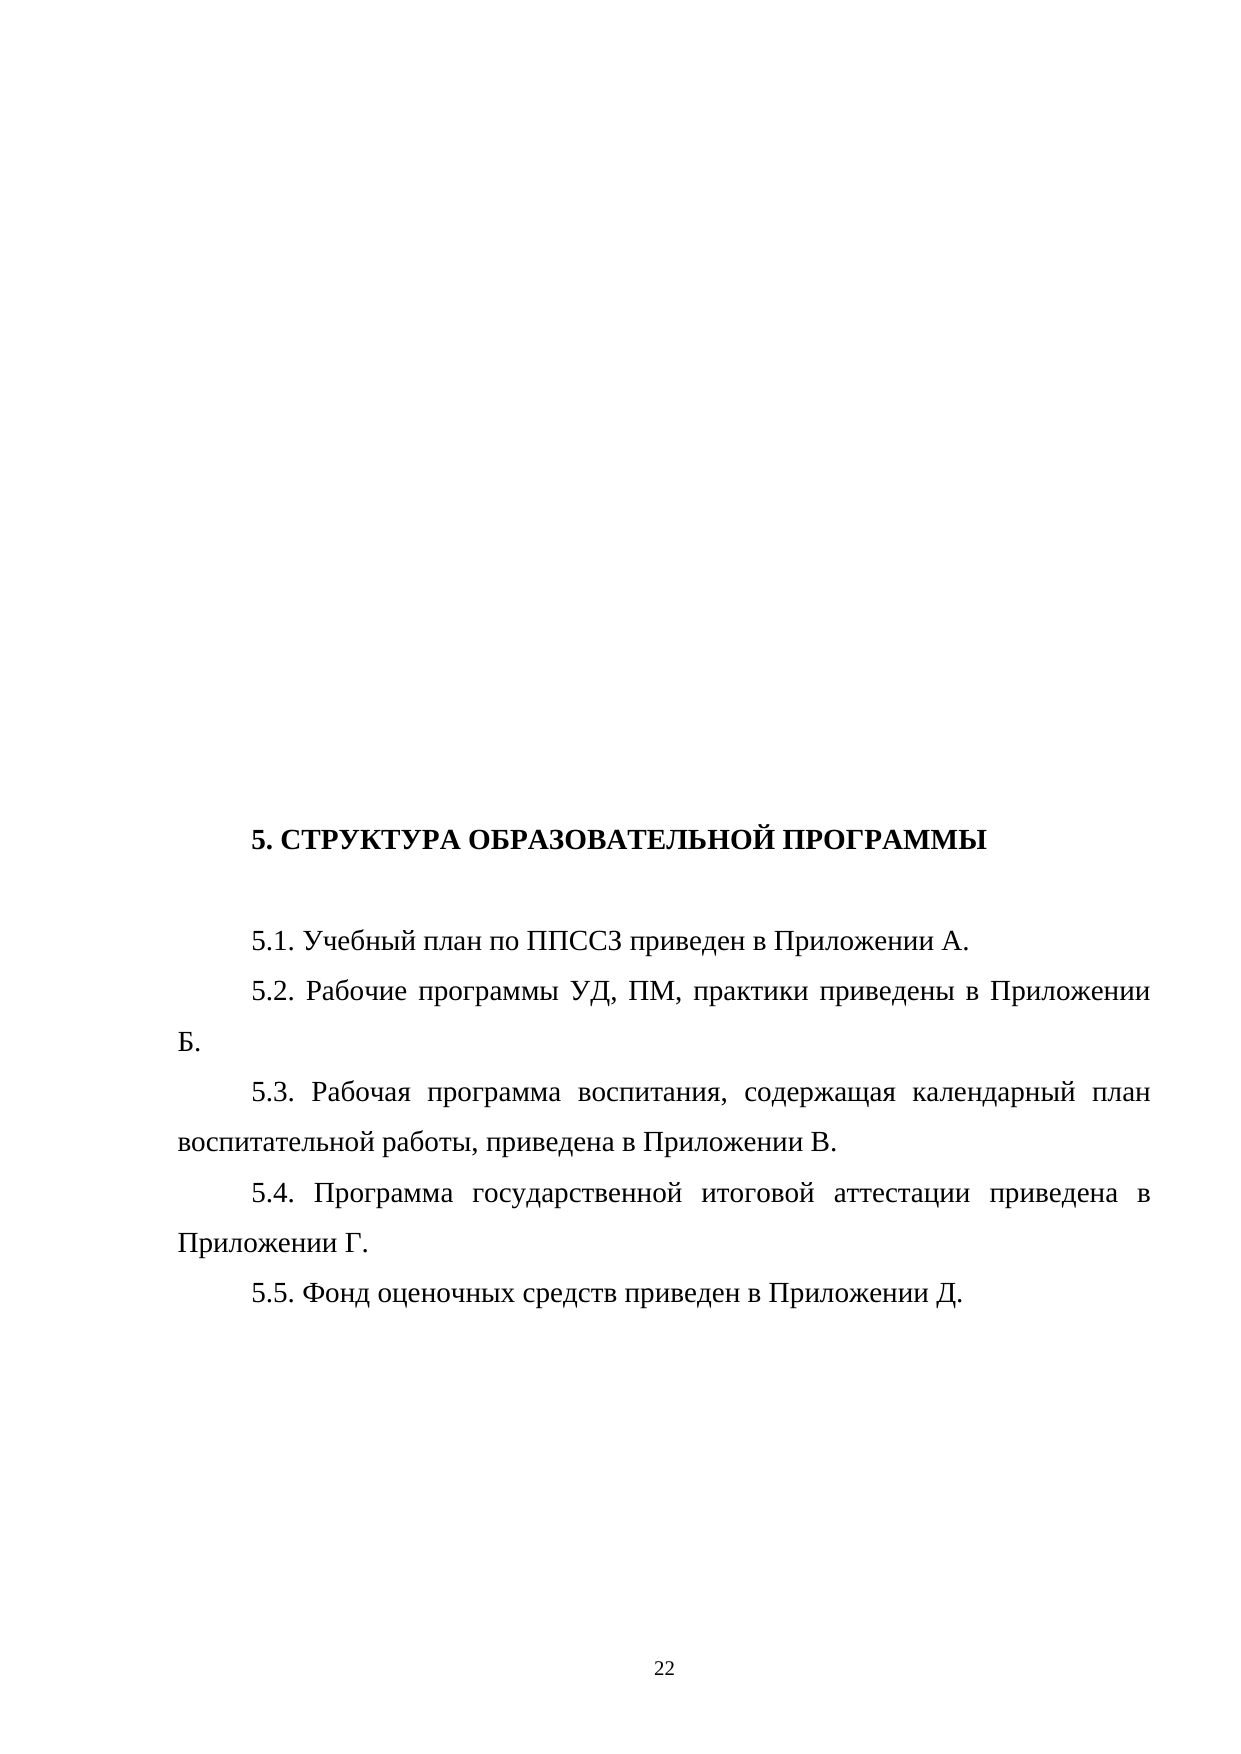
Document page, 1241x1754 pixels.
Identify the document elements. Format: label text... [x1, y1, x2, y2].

text 5.4. Программа государственной итоговой аттестации приведена в Приложении Г. [177, 1175, 1152, 1258]
text 5.5. Фонд оценочных средств приведен в Приложении Д. [177, 1275, 1152, 1309]
text 5. СТРУКТУРА ОБРАЗОВАТЕЛЬНОЙ ПРОГРАММЫ [177, 822, 1152, 856]
text 5.2. Рабочие программы УД, ПМ, практики приведены в Приложении Б. [177, 973, 1152, 1057]
text 5.1. Учебный план по ППССЗ приведен в Приложении А. [177, 923, 1152, 957]
text 5.3. Рабочая программа воспитания, содержащая календарный план воспитательной работы, приведена в Приложении В. [177, 1074, 1152, 1158]
